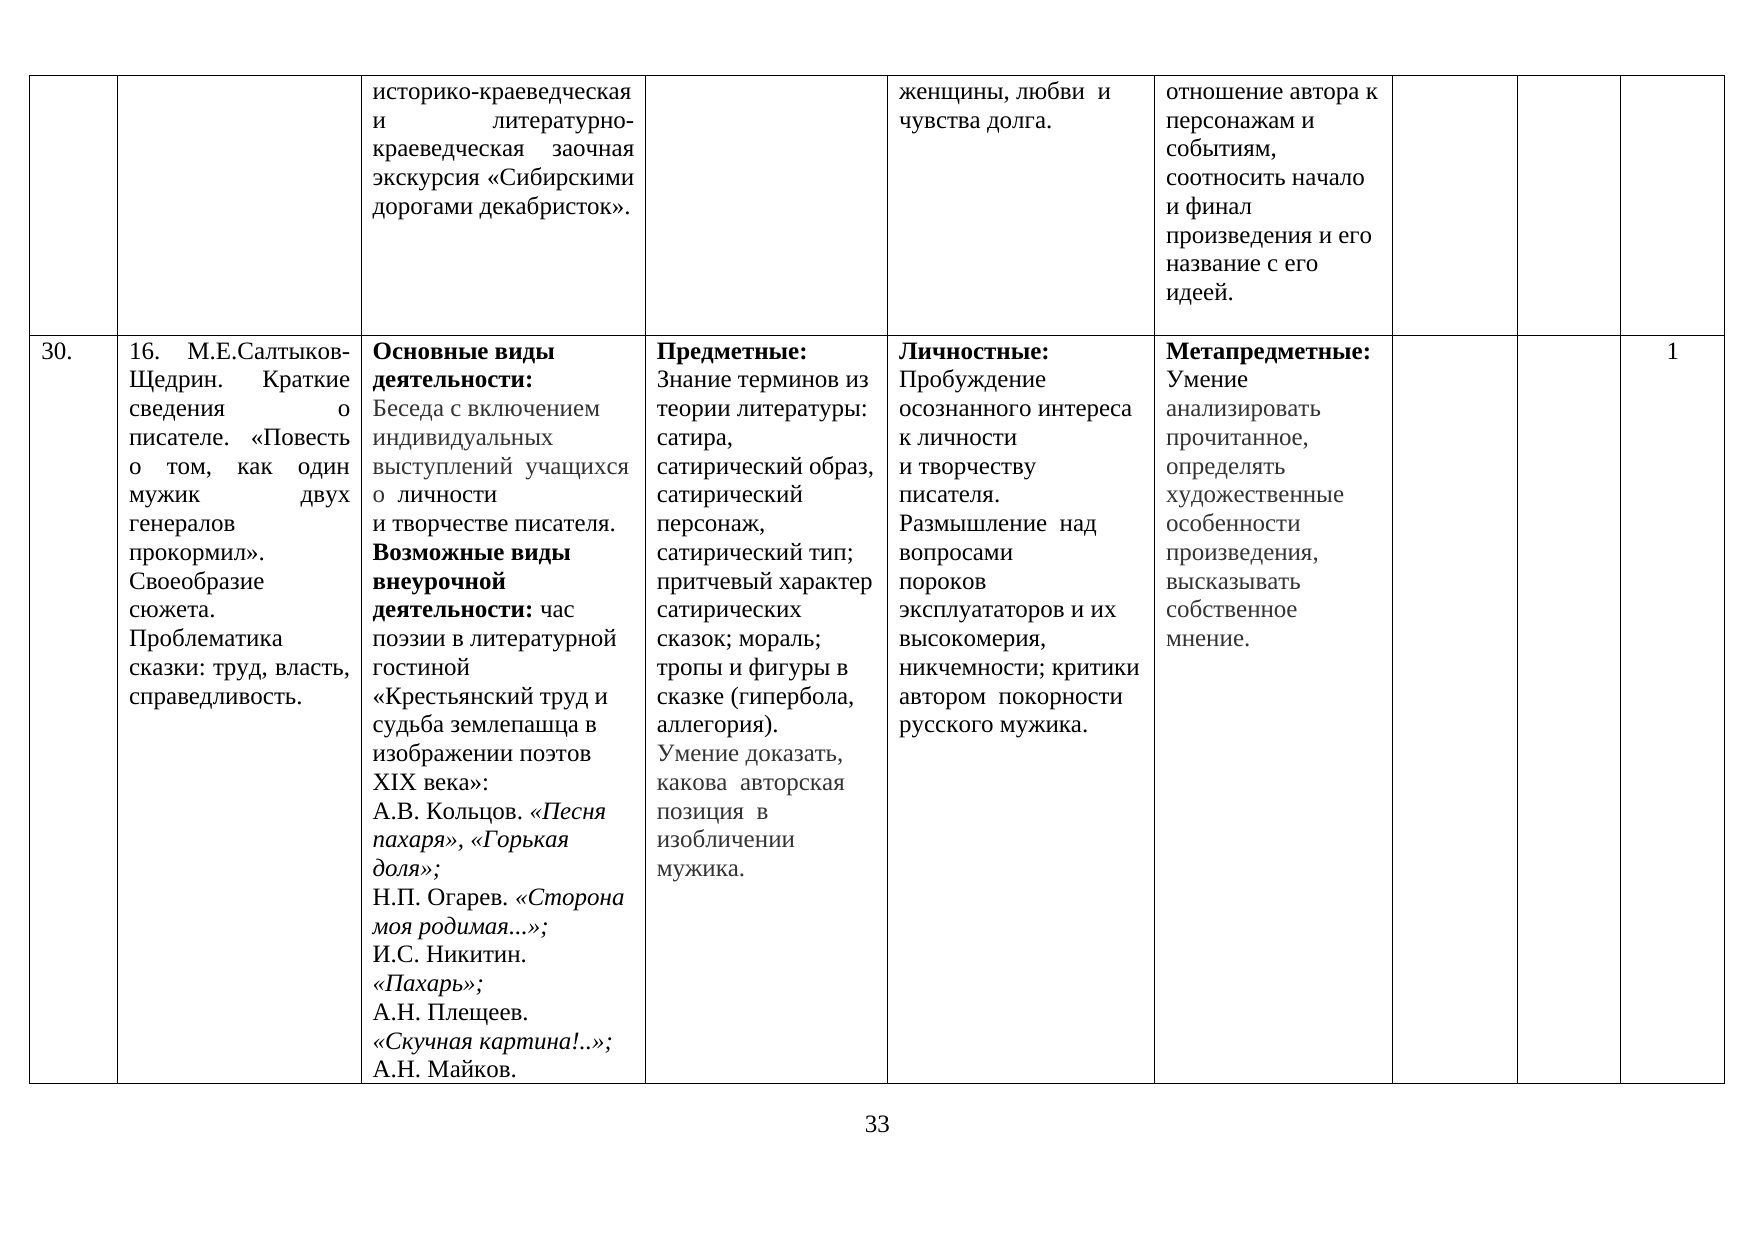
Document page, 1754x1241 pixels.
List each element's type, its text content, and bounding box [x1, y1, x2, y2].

table_cell [30, 336, 117, 1083]
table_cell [646, 76, 887, 335]
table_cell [1155, 336, 1392, 1083]
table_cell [118, 76, 361, 335]
table_cell [1393, 76, 1517, 335]
table_cell 1 [1621, 336, 1724, 1083]
table_cell [1518, 336, 1620, 1083]
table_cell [118, 336, 361, 1083]
table_cell [30, 76, 117, 335]
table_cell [888, 76, 1154, 335]
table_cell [646, 336, 887, 1083]
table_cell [888, 336, 1154, 1083]
table_cell [1518, 76, 1620, 335]
table_cell [1393, 336, 1517, 1083]
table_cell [1155, 76, 1392, 335]
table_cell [362, 336, 645, 1083]
table_cell 1 [1621, 76, 1724, 335]
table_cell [362, 76, 645, 335]
